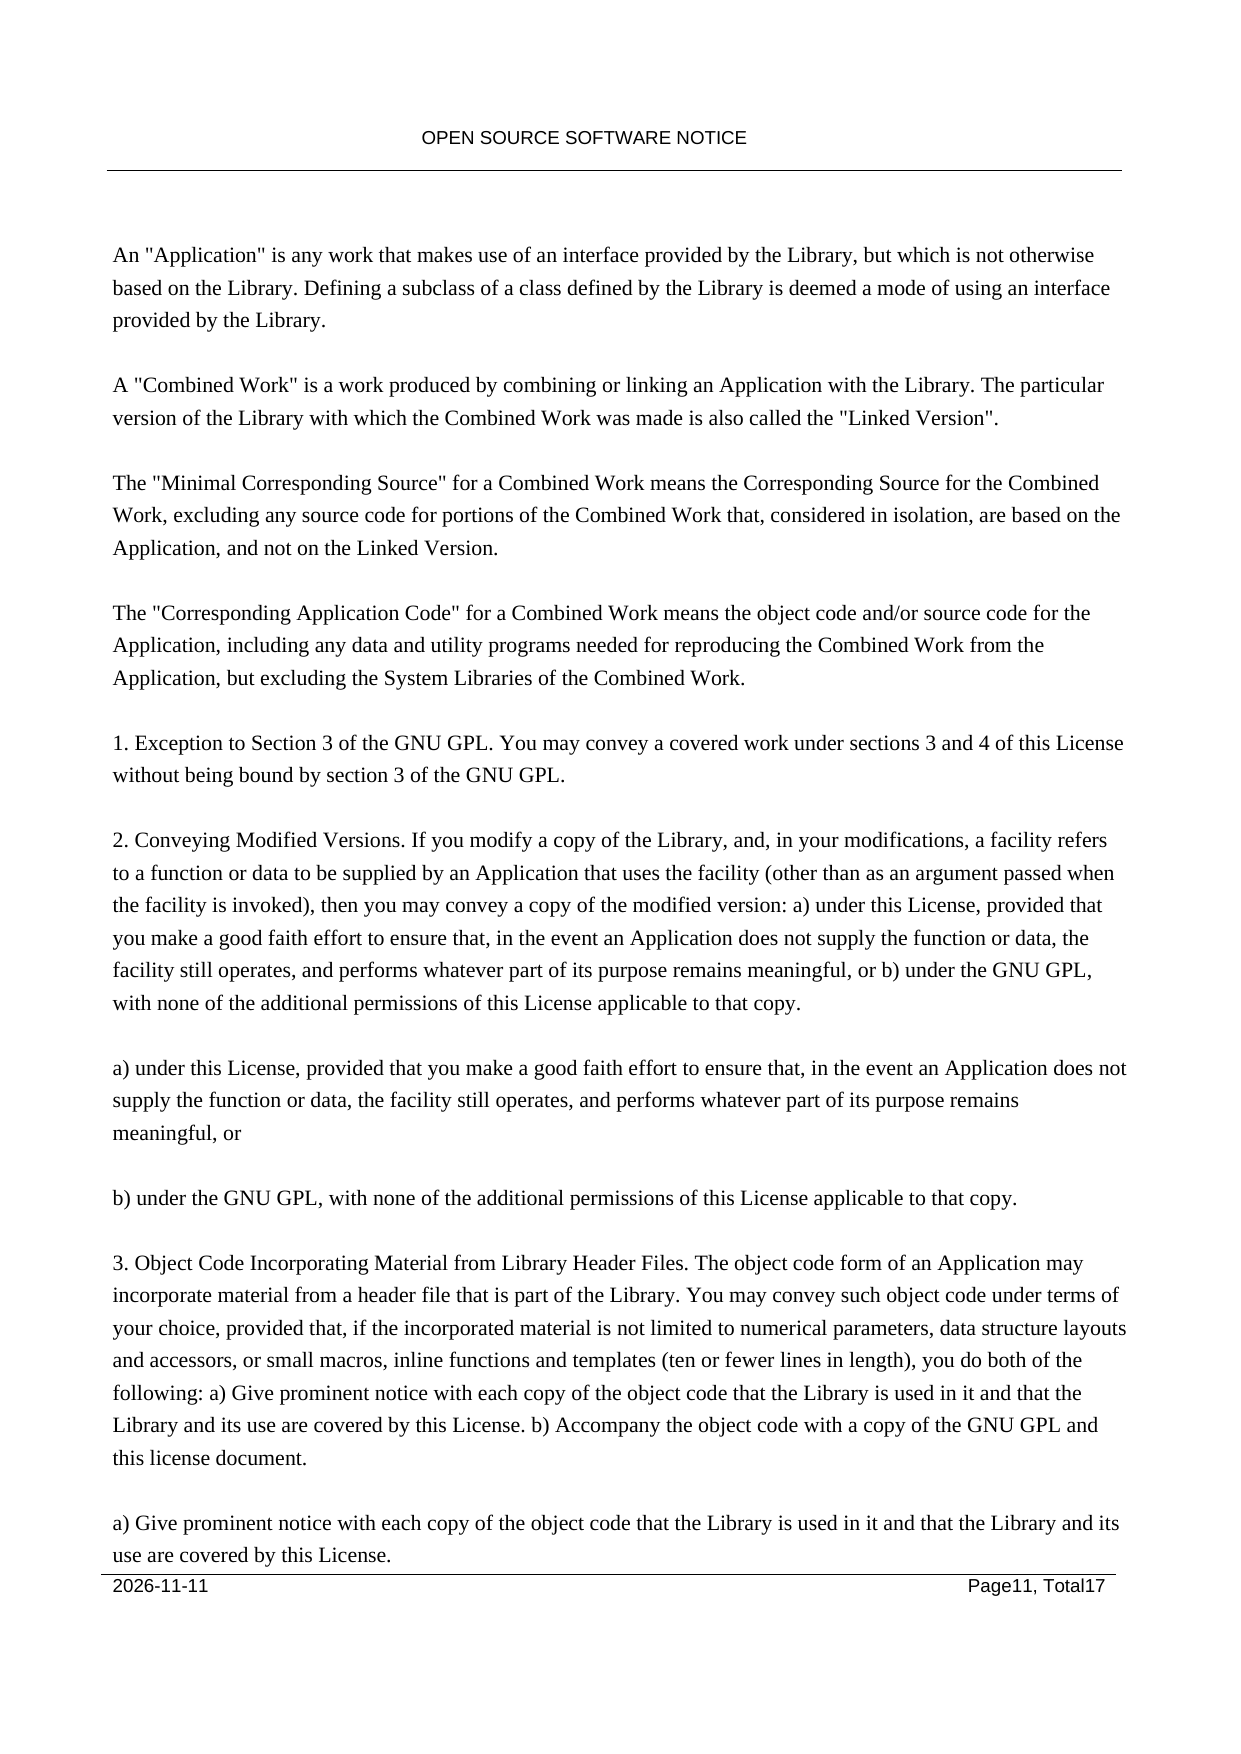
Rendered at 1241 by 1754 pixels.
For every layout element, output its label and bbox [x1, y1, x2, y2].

text [112, 206, 1128, 1571]
